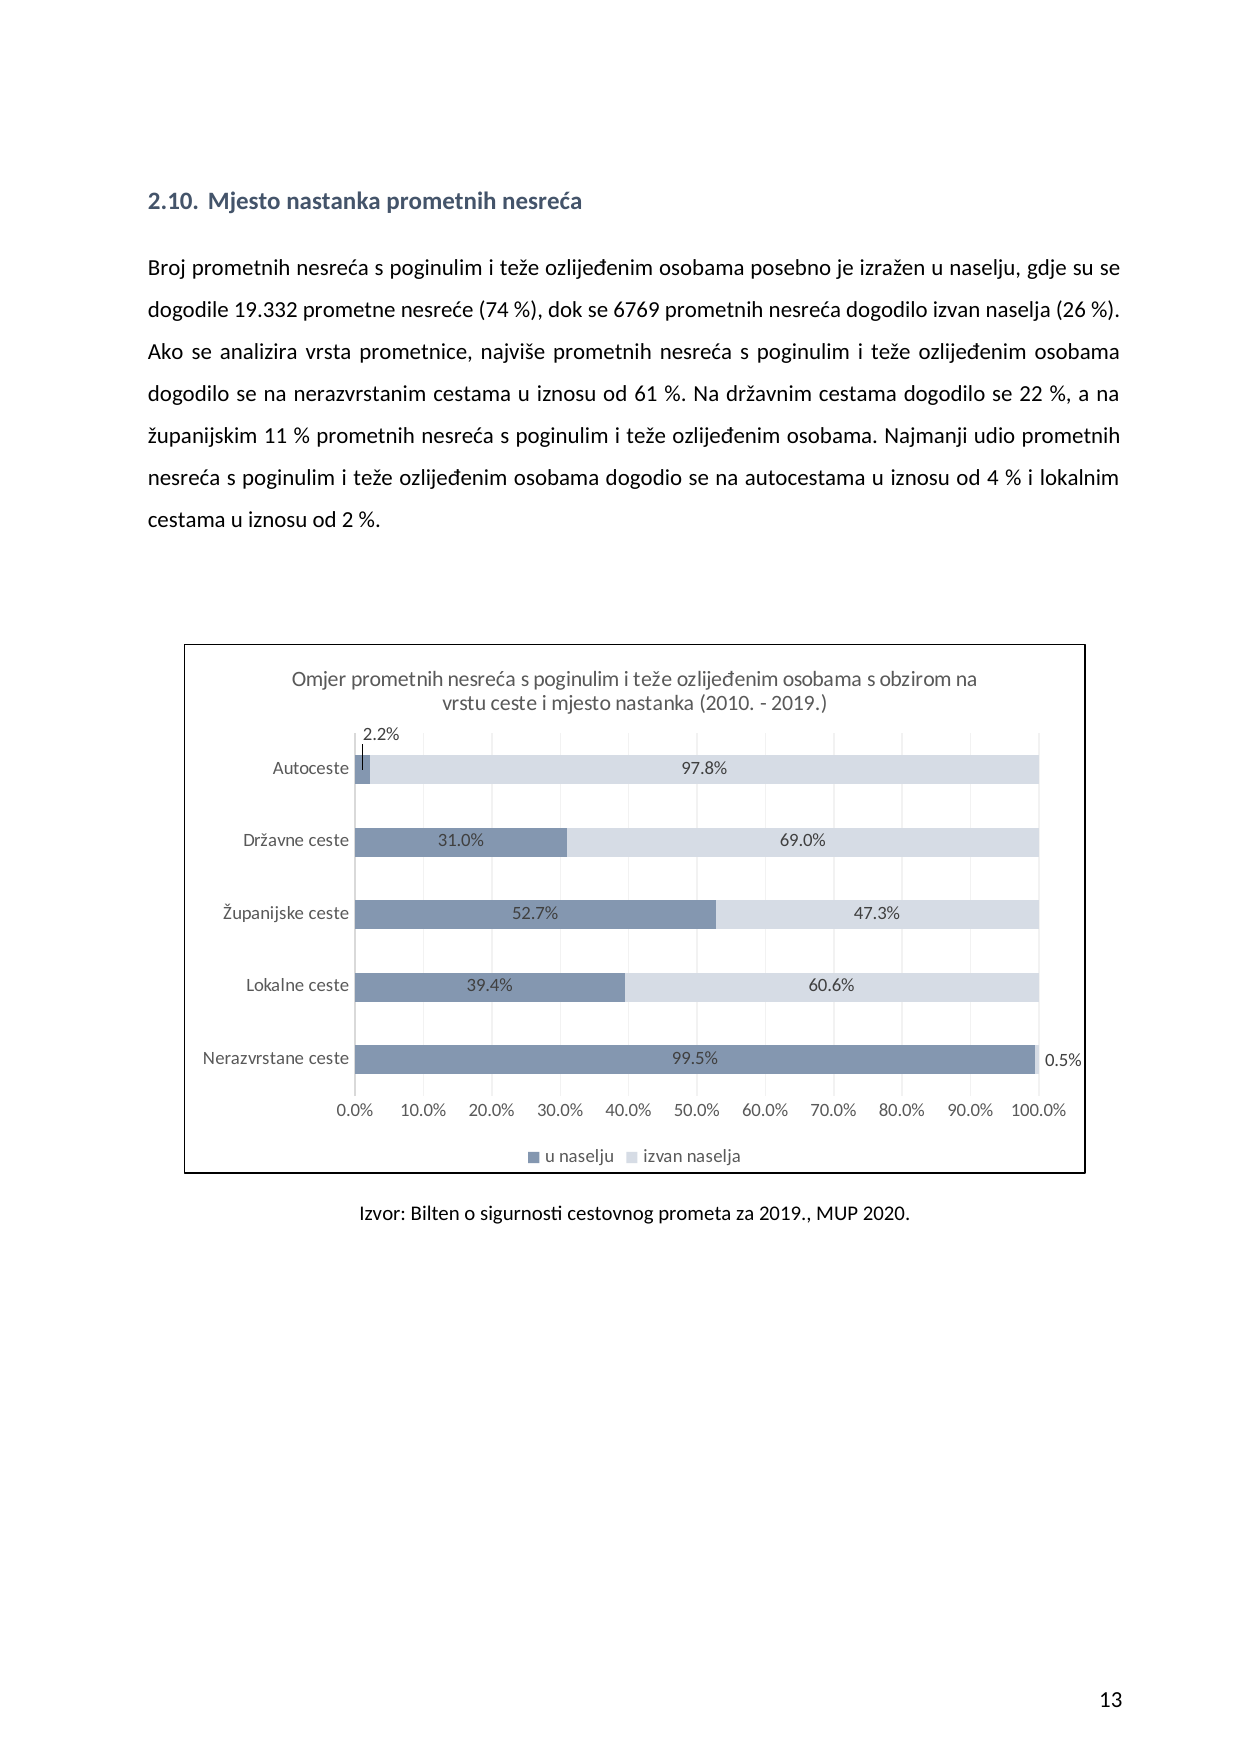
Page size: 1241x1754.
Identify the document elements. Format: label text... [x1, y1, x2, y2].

subtitle Mjesto nastanka prometnih nesreća [148, 185, 1122, 216]
text Ako se analizira vrsta prometnice, najviše prometnih nesreća s poginulim i teže ozlijeđenim osobama dogodilo se na nerazvrstanim cestama u iznosu od 61 %. Na državnim cestama dogodilo se 22 %, a na županijskim 11 % prometnih nesreća s poginulim i teže ozlijeđenim osobama. Najmanji udio prometnih nesreća s poginulim i teže ozlijeđenim osobama dogodio se na autocestama u iznosu od 4 % i lokalnim cestama u iznosu od 2 %. [148, 337, 1122, 533]
text Broj prometnih nesreća s poginulim i teže ozlijeđenim osobama posebno je izražen u naselju, gdje su se dogodile 19.332 prometne nesreće (74 %), dok se 6769 prometnih nesreća dogodilo izvan naselja (26 %). [148, 253, 1122, 323]
text Izvor: Bilten o sigurnosti cestovnog prometa za 2019., MUP 2020. [148, 1200, 1122, 1226]
